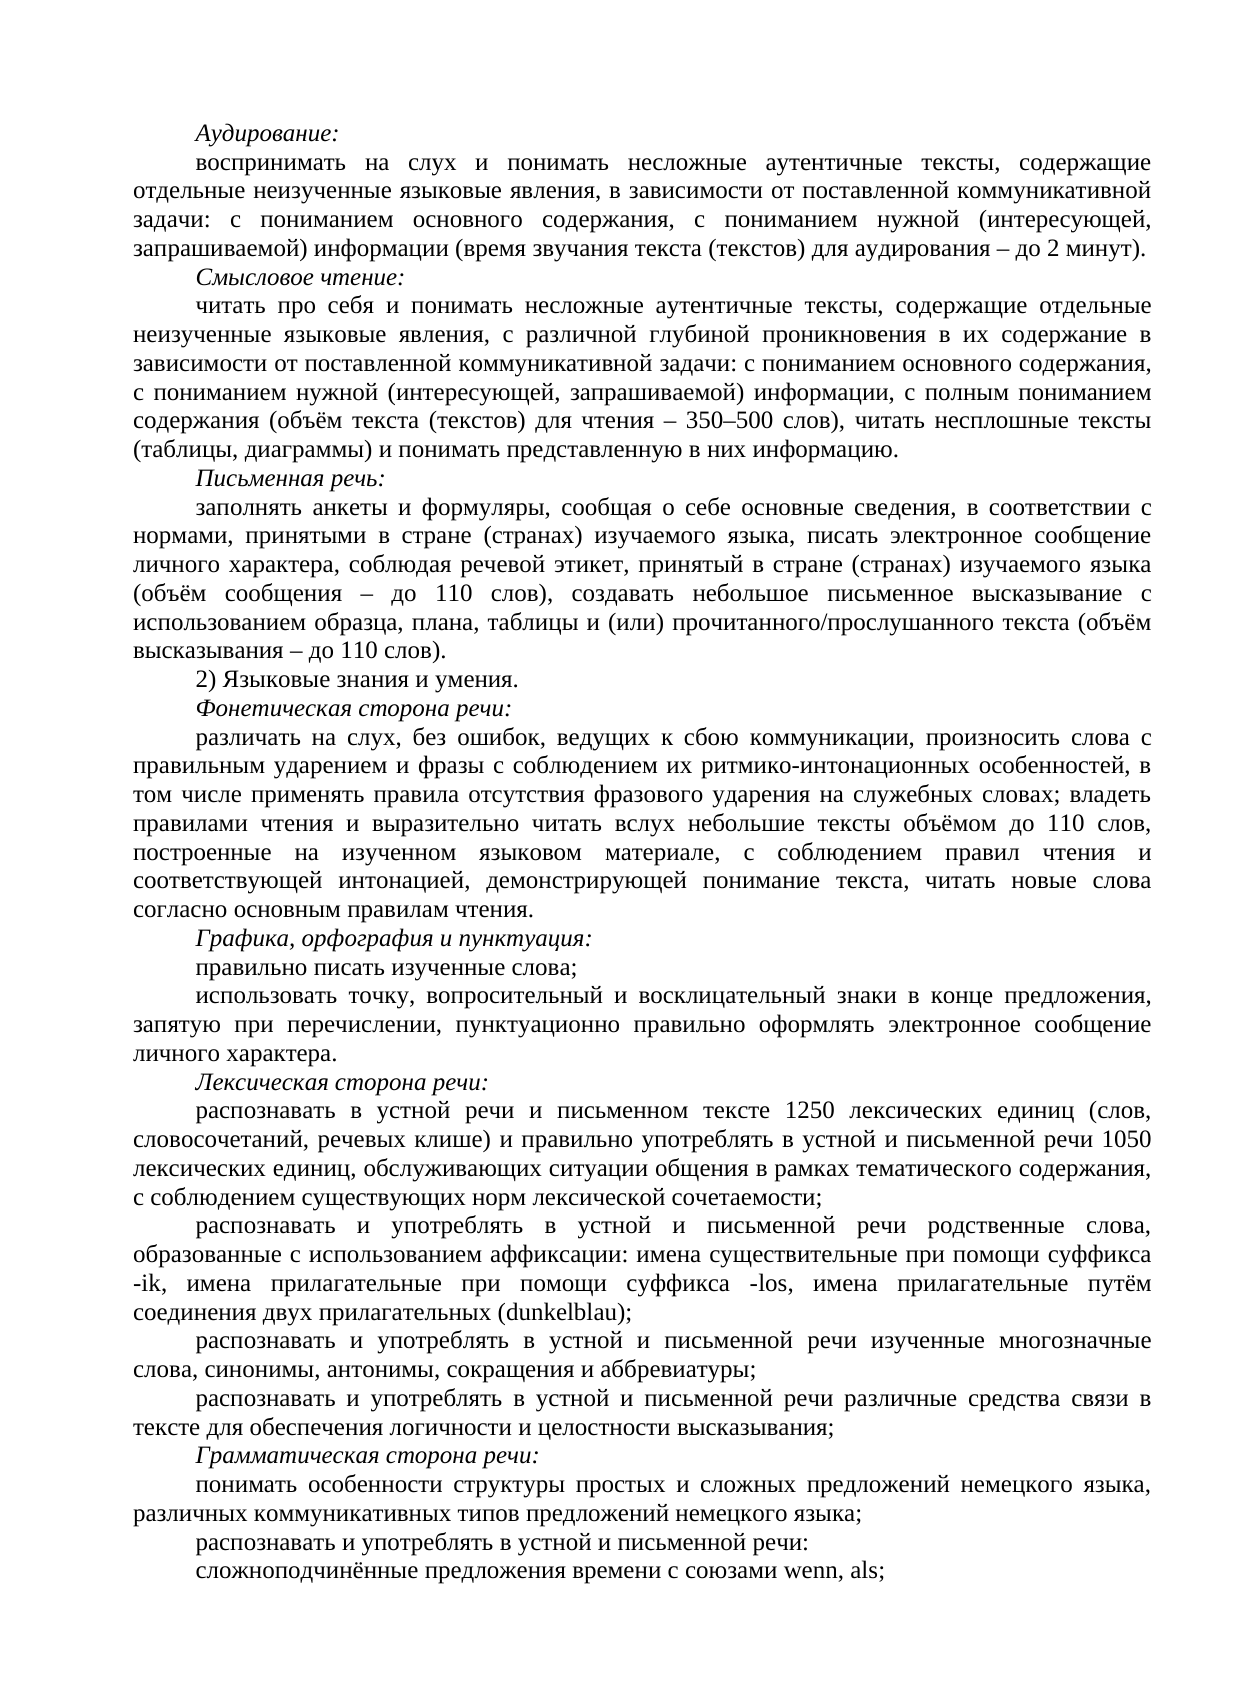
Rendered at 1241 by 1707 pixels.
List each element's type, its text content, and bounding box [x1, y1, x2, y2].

text распознавать и употреблять в устной и письменной речи: [133, 1527, 1152, 1556]
text Фонетическая сторона речи: [133, 693, 1152, 722]
text распознавать в устной речи и письменном тексте 1250 лексических единиц (слов, словосочетаний, речевых клише) и правильно употреблять в устной и письменной речи 1050 лексических единиц, обслуживающих ситуации общения в рамках тематического содержания, с соблюдением существующих норм лексической сочетаемости; [133, 1096, 1152, 1211]
text использовать точку, вопросительный и восклицательный знаки в конце предложения, запятую при перечислении, пунктуационно правильно оформлять электронное сообщение личного характера. [133, 981, 1152, 1067]
text читать про себя и понимать несложные аутентичные тексты, содержащие отдельные неизученные языковые явления, с различной глубиной проникновения в их содержание в зависимости от поставленной коммуникативной задачи: с пониманием основного содержания, с пониманием нужной (интересующей, запрашиваемой) информации, с полным пониманием содержания (объём текста (текстов) для чтения – 350–500 слов), читать несплошные тексты (таблицы, диаграммы) и понимать представленную в них информацию. [133, 291, 1152, 463]
text правильно писать изученные слова; [133, 952, 1152, 981]
text сложноподчинённые предложения времени с союзами wenn, als; [133, 1556, 1152, 1584]
text Грамматическая сторона речи: [133, 1441, 1152, 1469]
text заполнять анкеты и формуляры, сообщая о себе основные сведения, в соответствии с нормами, принятыми в стране (странах) изучаемого языка, писать электронное сообщение личного характера, соблюдая речевой этикет, принятый в стране (странах) изучаемого языка (объём сообщения – до 110 слов), создавать небольшое письменное высказывание с использованием образца, плана, таблицы и (или) прочитанного/прослушанного текста (объём высказывания – до 110 слов). [133, 492, 1152, 664]
text Смысловое чтение: [133, 262, 1152, 291]
text воспринимать на слух и понимать несложные аутентичные тексты, содержащие отдельные неизученные языковые явления, в зависимости от поставленной коммуникативной задачи: с пониманием основного содержания, с пониманием нужной (интересующей, запрашиваемой) информации (время звучания текста (текстов) для аудирования – до 2 минут). [133, 147, 1152, 262]
text распознавать и употреблять в устной и письменной речи родственные слова, образованные с использованием аффиксации: имена существительные при помощи суффикса -ik, имена прилагательные при помощи суффикса -los, имена прилагательные путём соединения двух прилагательных (dunkelblau); [133, 1211, 1152, 1326]
text Лексическая сторона речи: [133, 1067, 1152, 1096]
text понимать особенности структуры простых и сложных предложений немецкого языка, различных коммуникативных типов предложений немецкого языка; [133, 1469, 1152, 1527]
text различать на слух, без ошибок, ведущих к сбою коммуникации, произносить слова с правильным ударением и фразы с соблюдением их ритмико-интонационных особенностей, в том числе применять правила отсутствия фразового ударения на служебных словах; владеть правилами чтения и выразительно читать вслух небольшие тексты объёмом до 110 слов, построенные на изученном языковом материале, с соблюдением правил чтения и соответствующей интонацией, демонстрирующей понимание текста, читать новые слова согласно основным правилам чтения. [133, 722, 1152, 923]
text Графика, орфография и пунктуация: [133, 923, 1152, 952]
text 2) Языковые знания и умения. [133, 664, 1152, 693]
text распознавать и употреблять в устной и письменной речи различные средства связи в тексте для обеспечения логичности и целостности высказывания; [133, 1383, 1152, 1441]
text Письменная речь: [133, 463, 1152, 492]
text Аудирование: [133, 118, 1152, 147]
text распознавать и употреблять в устной и письменной речи изученные многозначные слова, синонимы, антонимы, сокращения и аббревиатуры; [133, 1326, 1152, 1383]
